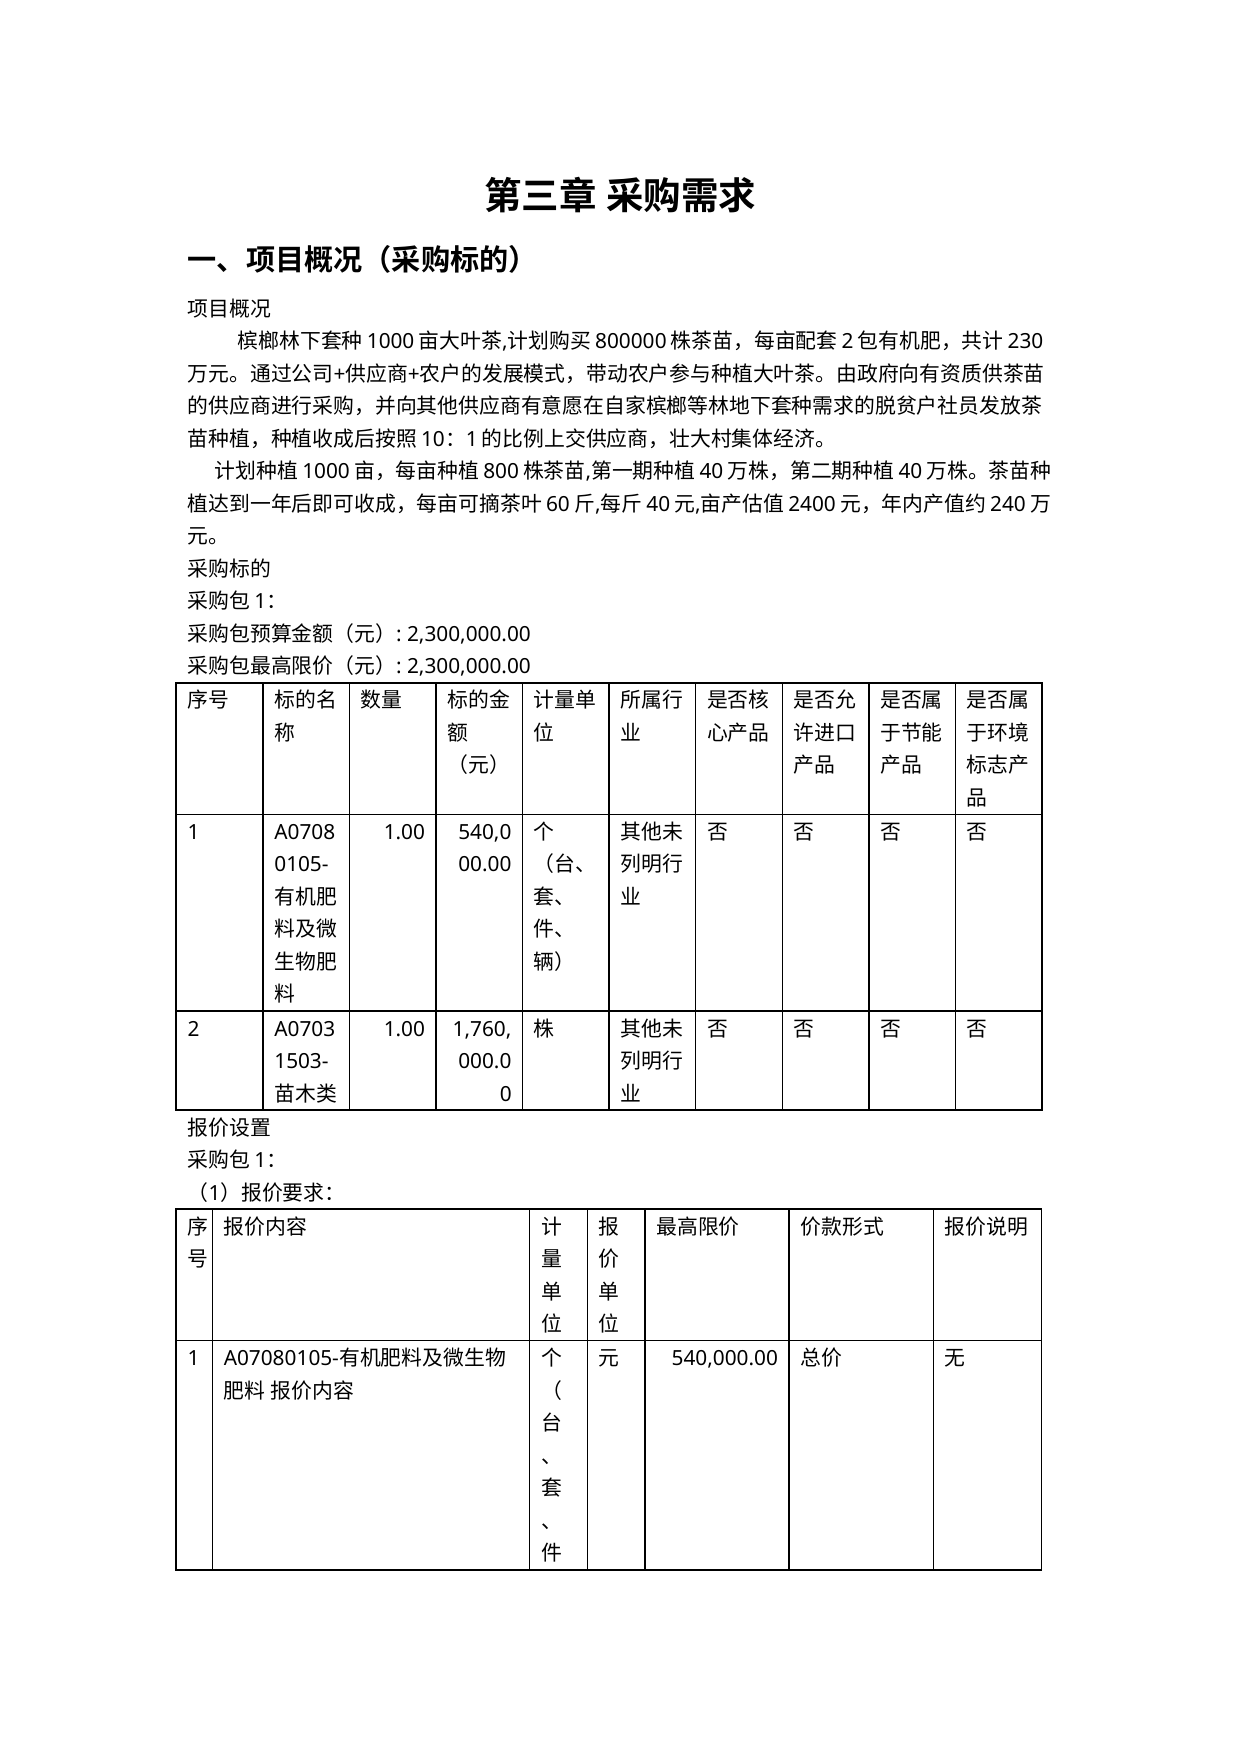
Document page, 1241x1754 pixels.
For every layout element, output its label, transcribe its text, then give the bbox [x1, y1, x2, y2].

table_cell 540,000.00 [437, 815, 522, 1010]
table_header 数量 [350, 684, 435, 813]
table_cell 否 [696, 1012, 782, 1109]
table_cell 否 [956, 1012, 1041, 1109]
table_cell 其他未列明行业 [610, 1012, 695, 1109]
table_cell 元 [588, 1341, 644, 1569]
table_cell 个（台、套、件、辆） [530, 1341, 587, 1569]
table_cell 1 [177, 1341, 212, 1569]
table_cell 否 [870, 815, 955, 1010]
table_header 报价单位 [588, 1210, 644, 1340]
text 一、项目概况（采购标的） [187, 227, 1053, 292]
table_header 序号 [177, 684, 262, 813]
text 采购标的 [187, 552, 1053, 584]
table_cell 540,000.00 [646, 1341, 788, 1569]
table_header 是否允许进口产品 [783, 684, 868, 813]
table_cell 总价 [790, 1341, 933, 1569]
table_header 是否核心产品 [696, 684, 782, 813]
table_header 标的名称 [264, 684, 349, 813]
table_header 序号 [177, 1210, 212, 1340]
table_cell 1.00 [350, 815, 435, 1010]
text 采购包预算金额（元）: 2,300,000.00 [187, 617, 1053, 649]
table_header 报价说明 [934, 1210, 1041, 1340]
table_cell 无 [934, 1341, 1041, 1569]
table_header 计量单位 [523, 684, 608, 813]
table_cell 个（台、套、件、辆） [523, 815, 608, 1010]
table_header 是否属于环境标志产品 [956, 684, 1041, 813]
table_cell A07031503-苗木类 [264, 1012, 349, 1109]
table_header 报价内容 [213, 1210, 529, 1340]
text 报价设置 [187, 1111, 1053, 1143]
table_cell 否 [783, 815, 868, 1010]
table_cell 其他未列明行业 [610, 815, 695, 1010]
table_cell 株 [523, 1012, 608, 1109]
table_cell 2 [177, 1012, 262, 1109]
table_header 最高限价 [646, 1210, 788, 1340]
text 采购包1： [187, 584, 1053, 617]
text 采购包最高限价（元）: 2,300,000.00 [187, 649, 1053, 682]
table_cell 否 [870, 1012, 955, 1109]
table_header 所属行业 [610, 684, 695, 813]
table_header 价款形式 [790, 1210, 933, 1340]
table_cell 否 [956, 815, 1041, 1010]
table_cell A07080105-有机肥料及微生物肥料 [264, 815, 349, 1010]
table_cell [213, 1341, 529, 1569]
table_cell 1.00 [350, 1012, 435, 1109]
table_cell 否 [783, 1012, 868, 1109]
table_cell 1 [177, 815, 262, 1010]
text 项目概况 [187, 292, 1053, 324]
text 槟榔林下套种1000亩大叶茶,计划购买800000株茶苗，每亩配套2包有机肥，共计230万元。通过公司+供应商+农户的发展模式，带动农户参与种植大叶茶。由政府向有资质供茶苗的供应商进行采购，并向其他供应商有意愿在自家槟榔等林地下套种需求的脱贫户社员发放茶苗种植，种植收成后按照10：1的比例上交供应商，壮大村集体经济。 计划种植1000亩，每亩种植800株茶苗,第一期种植40万株，第二期种植40万株。茶苗种植达到一年后即可收成，每亩可摘茶叶60斤,每斤40元,亩产估值2400元，年内产值约240万元。 [187, 324, 1053, 552]
text 采购包1： [187, 1143, 1053, 1176]
table_cell 否 [696, 815, 782, 1010]
table_header 是否属于节能产品 [870, 684, 955, 813]
text （1）报价要求： [187, 1176, 1053, 1208]
table_cell 1,760,000.00 [437, 1012, 522, 1109]
text 第三章 采购需求 [187, 162, 1053, 227]
table_header 计量单位 [530, 1210, 587, 1340]
table_header 标的金额 （元） [437, 684, 522, 813]
